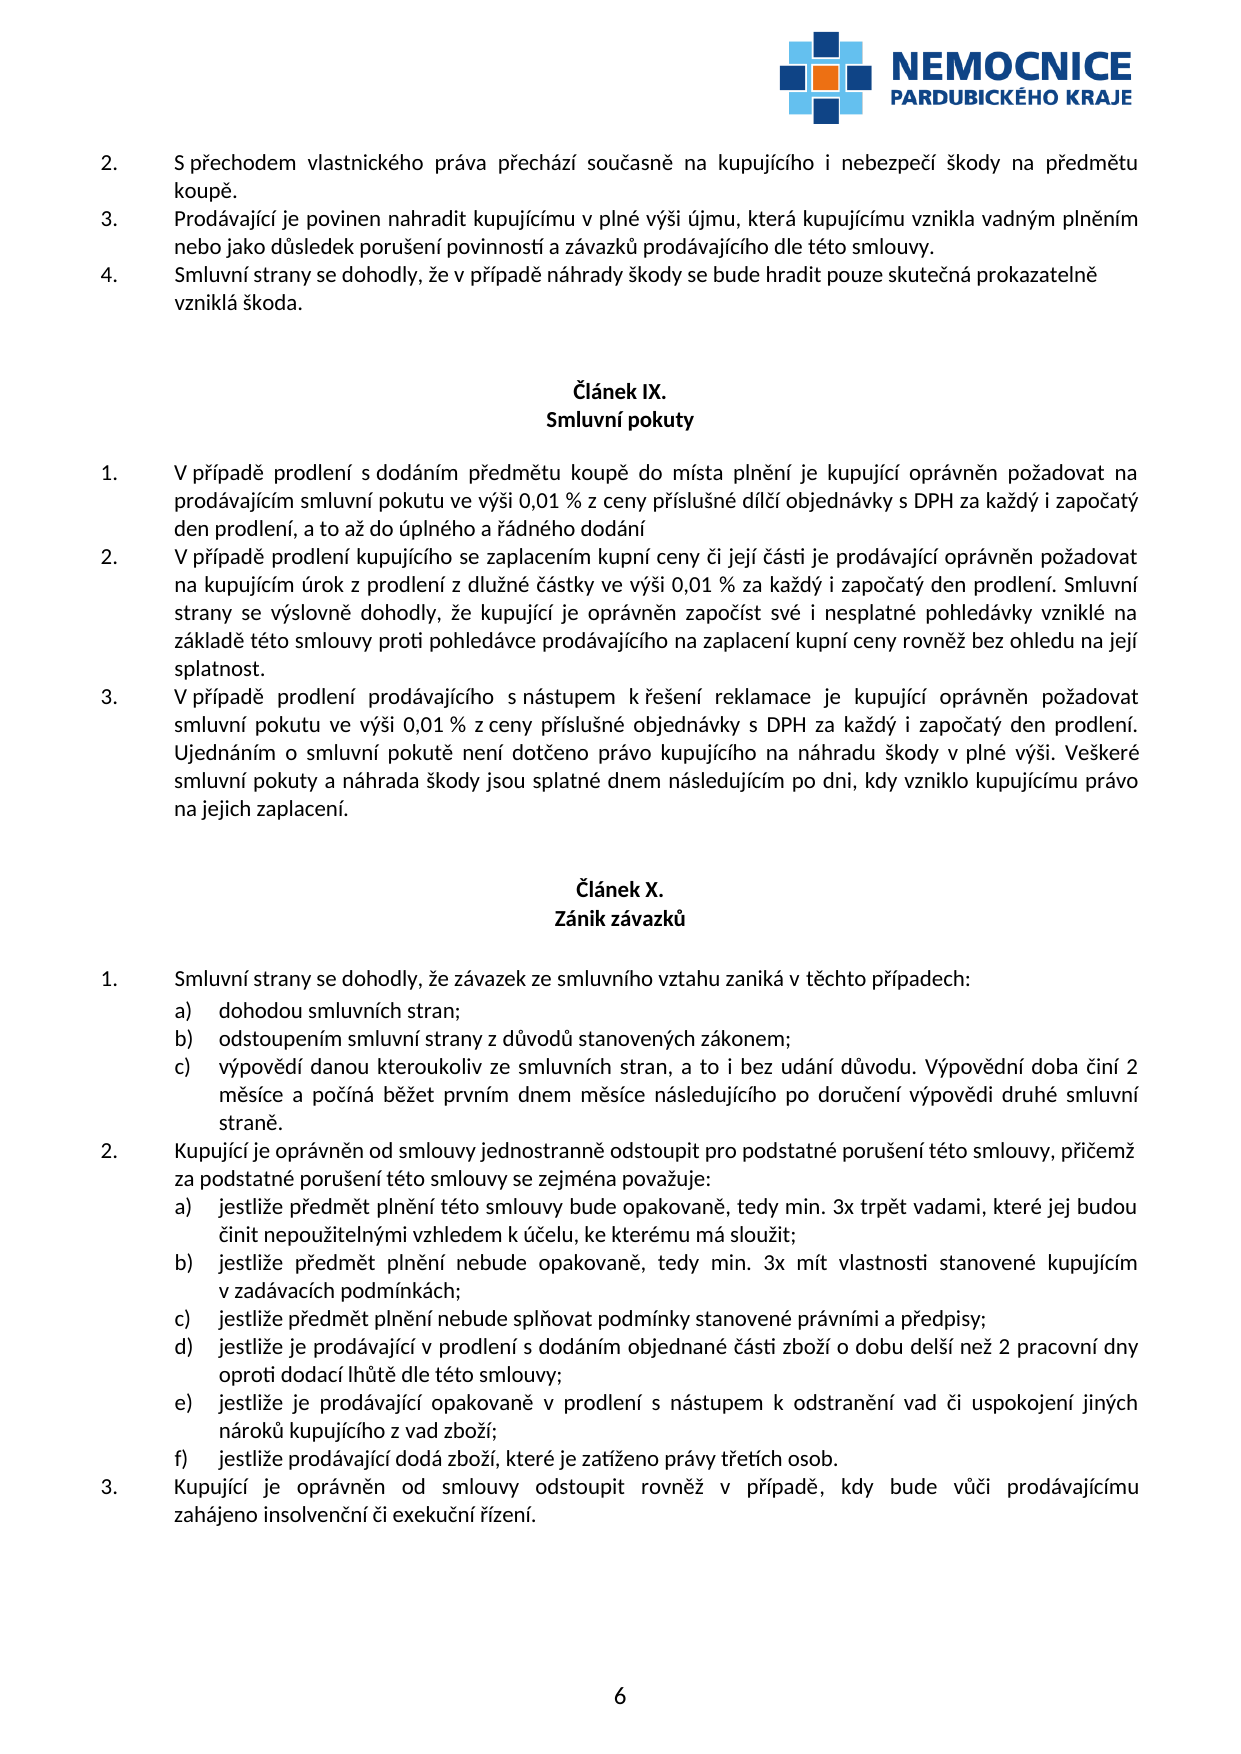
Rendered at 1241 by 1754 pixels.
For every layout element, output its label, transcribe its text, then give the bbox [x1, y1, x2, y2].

subtitle Smluvní pokuty [100, 405, 1140, 433]
list jestliže předmět plnění nebude opakovaně, tedy min. 3x mít vlastnosti stanovené kupujícím v zadávacích podmínkách; [174, 1248, 1140, 1304]
list jestliže je prodávající v prodlení s dodáním objednané části zboží o dobu delší než 2 pracovní dny oproti dodací lhůtě dle této smlouvy; [174, 1332, 1140, 1388]
title Zánik závazků [100, 904, 1140, 932]
title Článek X. [100, 876, 1140, 904]
text 3. V případě prodlení prodávajícího s nástupem k řešení reklamace je kupující oprávněn požadovat smluvní pokutu ve výši 0,01 % z ceny příslušné objednávky s DPH za každý i započatý den prodlení. Ujednáním o smluvní pokutě není dotčeno právo kupujícího na náhradu škody v plné výši. Veškeré smluvní pokuty a náhrada škody jsou splatné dnem následujícím po dni, kdy vzniklo kupujícímu právo na jejich zaplacení. [100, 682, 1140, 822]
list Smluvní strany se dohodly, že závazek ze smluvního vztahu zaniká v těchto případech: [100, 964, 1140, 992]
list Kupující je oprávněn od smlouvy jednostranně odstoupit pro podstatné porušení této smlouvy, přičemž [100, 1136, 1140, 1164]
list jestliže je prodávající opakovaně v prodlení s nástupem k odstranění vad či uspokojení jiných nároků kupujícího z vad zboží; [174, 1388, 1140, 1444]
picture [778, 30, 1132, 125]
list 2. V případě prodlení kupujícího se zaplacením kupní ceny či její části je prodávající oprávněn požadovat na kupujícím úrok z prodlení z dlužné částky ve výši 0,01 % za každý i započatý den prodlení. Smluvní strany se výslovně dohodly, že kupující je oprávněn započíst své i nesplatné pohledávky vzniklé na základě této smlouvy proti pohledávce prodávajícího na zaplacení kupní ceny rovněž bez ohledu na její splatnost. [100, 542, 1140, 682]
list odstoupením smluvní strany z důvodů stanovených zákonem; [174, 1024, 1140, 1052]
list jestliže prodávající dodá zboží, které je zatíženo právy třetích osob. [174, 1444, 1140, 1472]
list jestliže předmět plnění nebude splňovat podmínky stanovené právními a předpisy; [174, 1304, 1140, 1332]
subtitle Článek IX. [100, 377, 1140, 405]
text 4. Smluvní strany se dohodly, že v případě náhrady škody se bude hradit pouze skutečná prokazatelně vzniklá škoda. [100, 260, 1140, 316]
text 3. Kupující je oprávněn od smlouvy odstoupit rovněž v případě, kdy bude vůči prodávajícímu zahájeno insolvenční či exekuční řízení. [100, 1472, 1140, 1528]
list jestliže předmět plnění této smlouvy bude opakovaně, tedy min. 3x trpět vadami, které jej budou činit nepoužitelnými vzhledem k účelu, ke kterému má sloužit; [174, 1192, 1140, 1248]
text za podstatné porušení této smlouvy se zejména považuje: [100, 1164, 1140, 1192]
text 1. V případě prodlení s dodáním předmětu koupě do místa plnění je kupující oprávněn požadovat na prodávajícím smluvní pokutu ve výši 0,01 % z ceny příslušné dílčí objednávky s DPH za každý i započatý den prodlení, a to až do úplného a řádného dodání [100, 458, 1140, 542]
list dohodou smluvních stran; [174, 996, 1140, 1024]
text 3. Prodávající je povinen nahradit kupujícímu v plné výši újmu, která kupujícímu vznikla vadným plněním nebo jako důsledek porušení povinností a závazků prodávajícího dle této smlouvy. [100, 204, 1140, 260]
text 2. S přechodem vlastnického práva přechází současně na kupujícího i nebezpečí škody na předmětu koupě. [100, 148, 1140, 204]
list výpovědí danou kteroukoliv ze smluvních stran, a to i bez udání důvodu. Výpovědní doba činí 2 měsíce a počíná běžet prvním dnem měsíce následujícího po doručení výpovědi druhé smluvní straně. [174, 1052, 1140, 1136]
